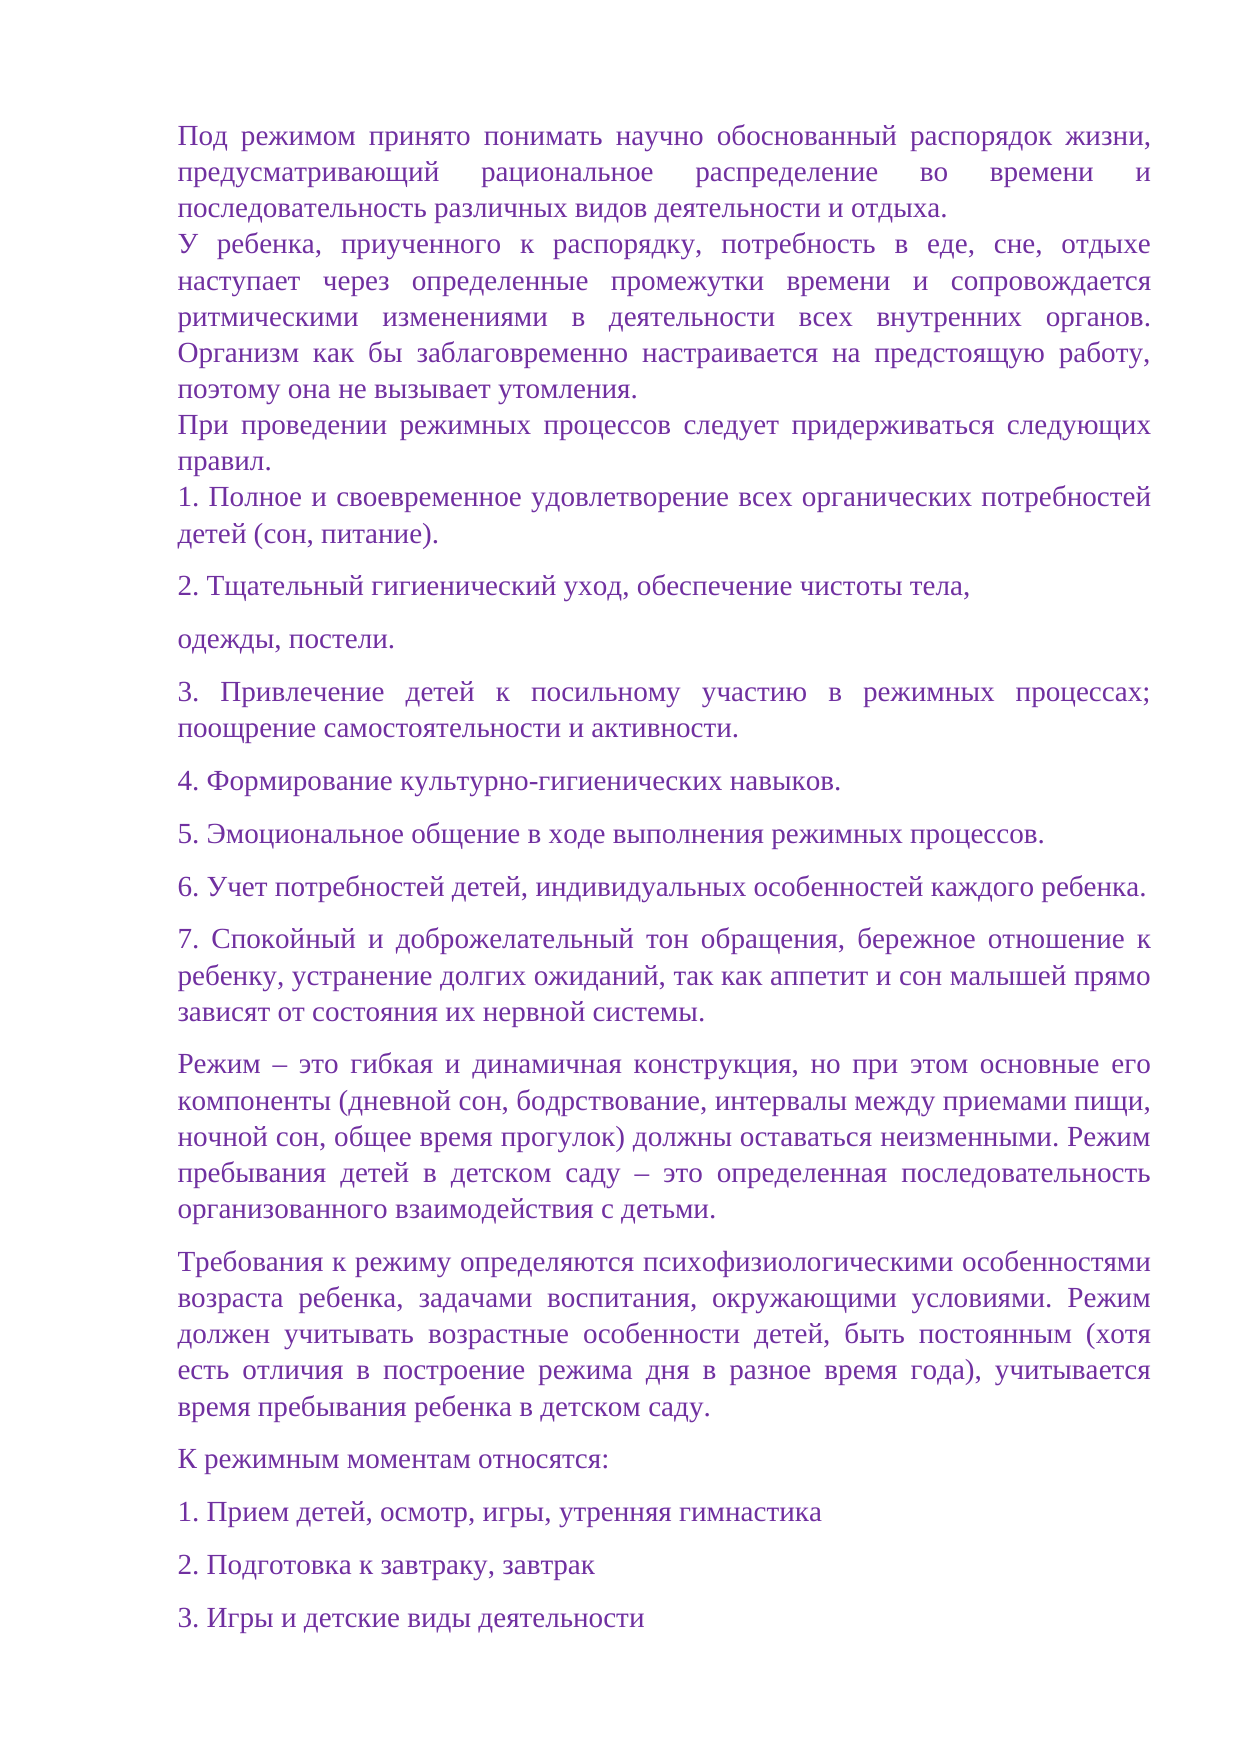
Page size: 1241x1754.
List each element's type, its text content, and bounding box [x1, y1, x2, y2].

text К режимным моментам относятся: [177, 1441, 1152, 1475]
text У ребенка, приученного к распорядку, потребность в еде, сне, отдыхе наступает через определенные промежутки времени и сопровождается ритмическими изменениями в деятельности всех внутренних органов. Организм как бы заблаговременно настраивается на предстоящую работу, поэтому она не вызывает утомления. [177, 227, 1152, 405]
text 1. Прием детей, осмотр, игры, утренняя гимнастика [177, 1494, 1152, 1528]
text 5. Эмоциональное общение в ходе выполнения режимных процессов. [177, 816, 1152, 849]
text 2. Подготовка к завтраку, завтрак [177, 1547, 1152, 1581]
text 7. Спокойный и доброжелательный тон обращения, бережное отношение к ребенку, устранение долгих ожиданий, так как аппетит и сон малышей прямо зависят от состояния их нервной системы. [177, 922, 1152, 1027]
text 3. Игры и детские виды деятельности [177, 1600, 1152, 1633]
text 6. Учет потребностей детей, индивидуальных особенностей каждого ребенка. [177, 869, 1152, 902]
text Под режимом принято понимать научно обоснованный распорядок жизни, предусматривающий рациональное распределение во времени и последовательность различных видов деятельности и отдыха. [177, 118, 1152, 224]
text При проведении режимных процессов следует придерживаться следующих правил. [177, 407, 1152, 477]
text одежды, постели. [177, 621, 1152, 655]
text 2. Тщательный гигиенический уход, обеспечение чистоты тела, [177, 568, 1152, 602]
text Требования к режиму определяются психофизиологическими особенностями возраста ребенка, задачами воспитания, окружающими условиями. Режим должен учитывать возрастные особенности детей, быть постоянным (хотя есть отличия в построение режима дня в разное время года), учитывается время пребывания ребенка в детском саду. [177, 1244, 1152, 1422]
text 1. Полное и своевременное удовлетворение всех органических потребностей детей (сон, питание). [177, 479, 1152, 549]
text 3. Привлечение детей к посильному участию в режимных процессах; поощрение самостоятельности и активности. [177, 674, 1152, 744]
text 4. Формирование культурно-гигиенических навыков. [177, 763, 1152, 797]
text Режим – это гибкая и динамичная конструкция, но при этом основные его компоненты (дневной сон, бодрствование, интервалы между приемами пищи, ночной сон, общее время прогулок) должны оставаться неизменными. Режим пребывания детей в детском саду – это определенная последовательность организованного взаимодействия с детьми. [177, 1047, 1152, 1225]
